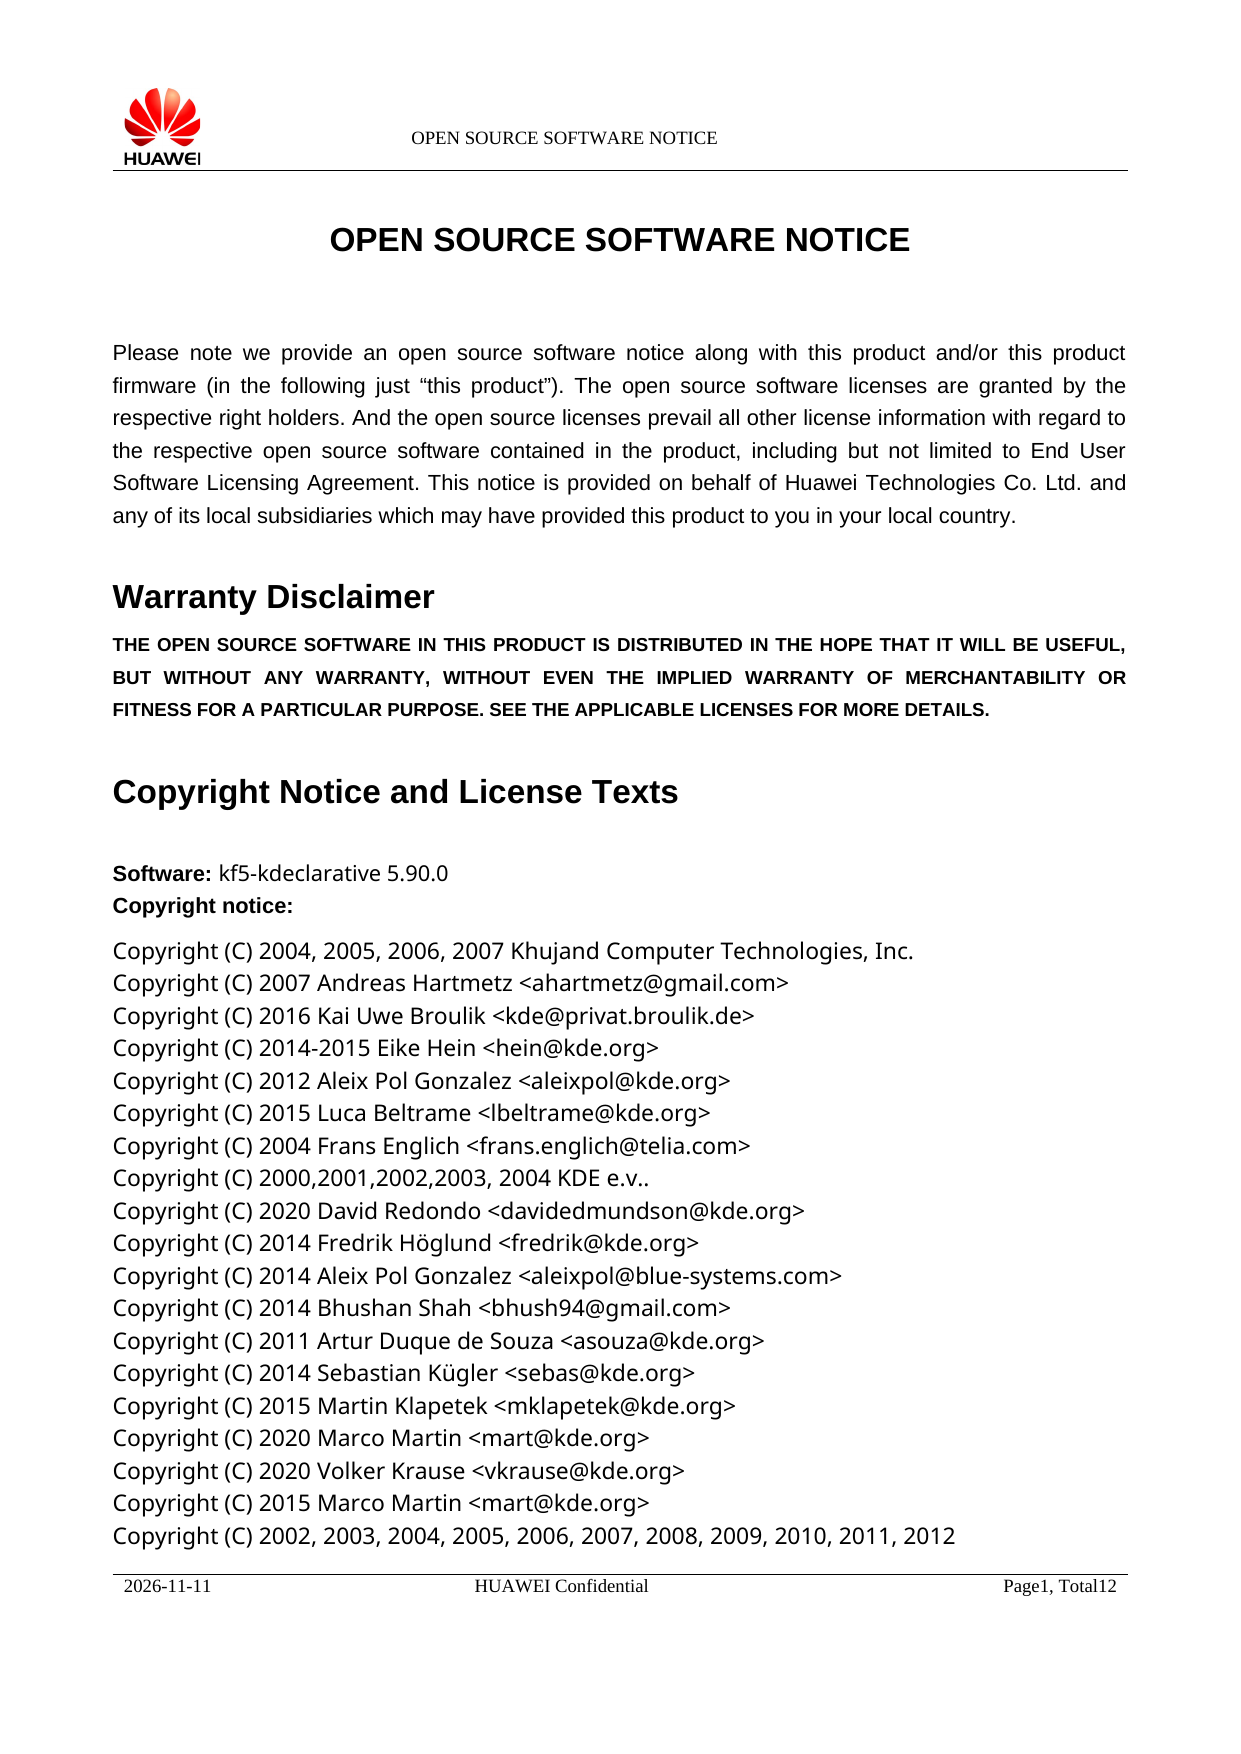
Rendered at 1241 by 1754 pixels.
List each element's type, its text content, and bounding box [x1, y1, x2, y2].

text Copyright Notice and License Texts [112, 759, 1128, 824]
text Warranty Disclaimer [112, 564, 1128, 629]
title Software: kf5-kdeclarative 5.90.0 [112, 856, 1128, 889]
text Please note we provide an open source software notice along with this product and/or this product firmware (in the following just “this product”). The open source software licenses are granted by the respective right holders. And the open source licenses prevail all other license information with regard to the respective open source software contained in the product, including but not limited to End User Software Licensing Agreement. This notice is provided on behalf of Huawei Technologies Co. Ltd. and any of its local subsidiaries which may have provided this product to you in your local country. [112, 336, 1128, 531]
text OPEN SOURCE SOFTWARE NOTICE [112, 206, 1128, 271]
picture [124, 88, 201, 165]
text The open source software in this product is distributed in the hope that it will be useful, but WITHOUT ANY WARRANTY, without even the implied warranty of MERCHANTABILITY or FITNESS FOR A PARTICULAR PURPOSE. See the applicable licenses for more details. [112, 629, 1128, 726]
text Copyright notice: [112, 889, 1128, 921]
